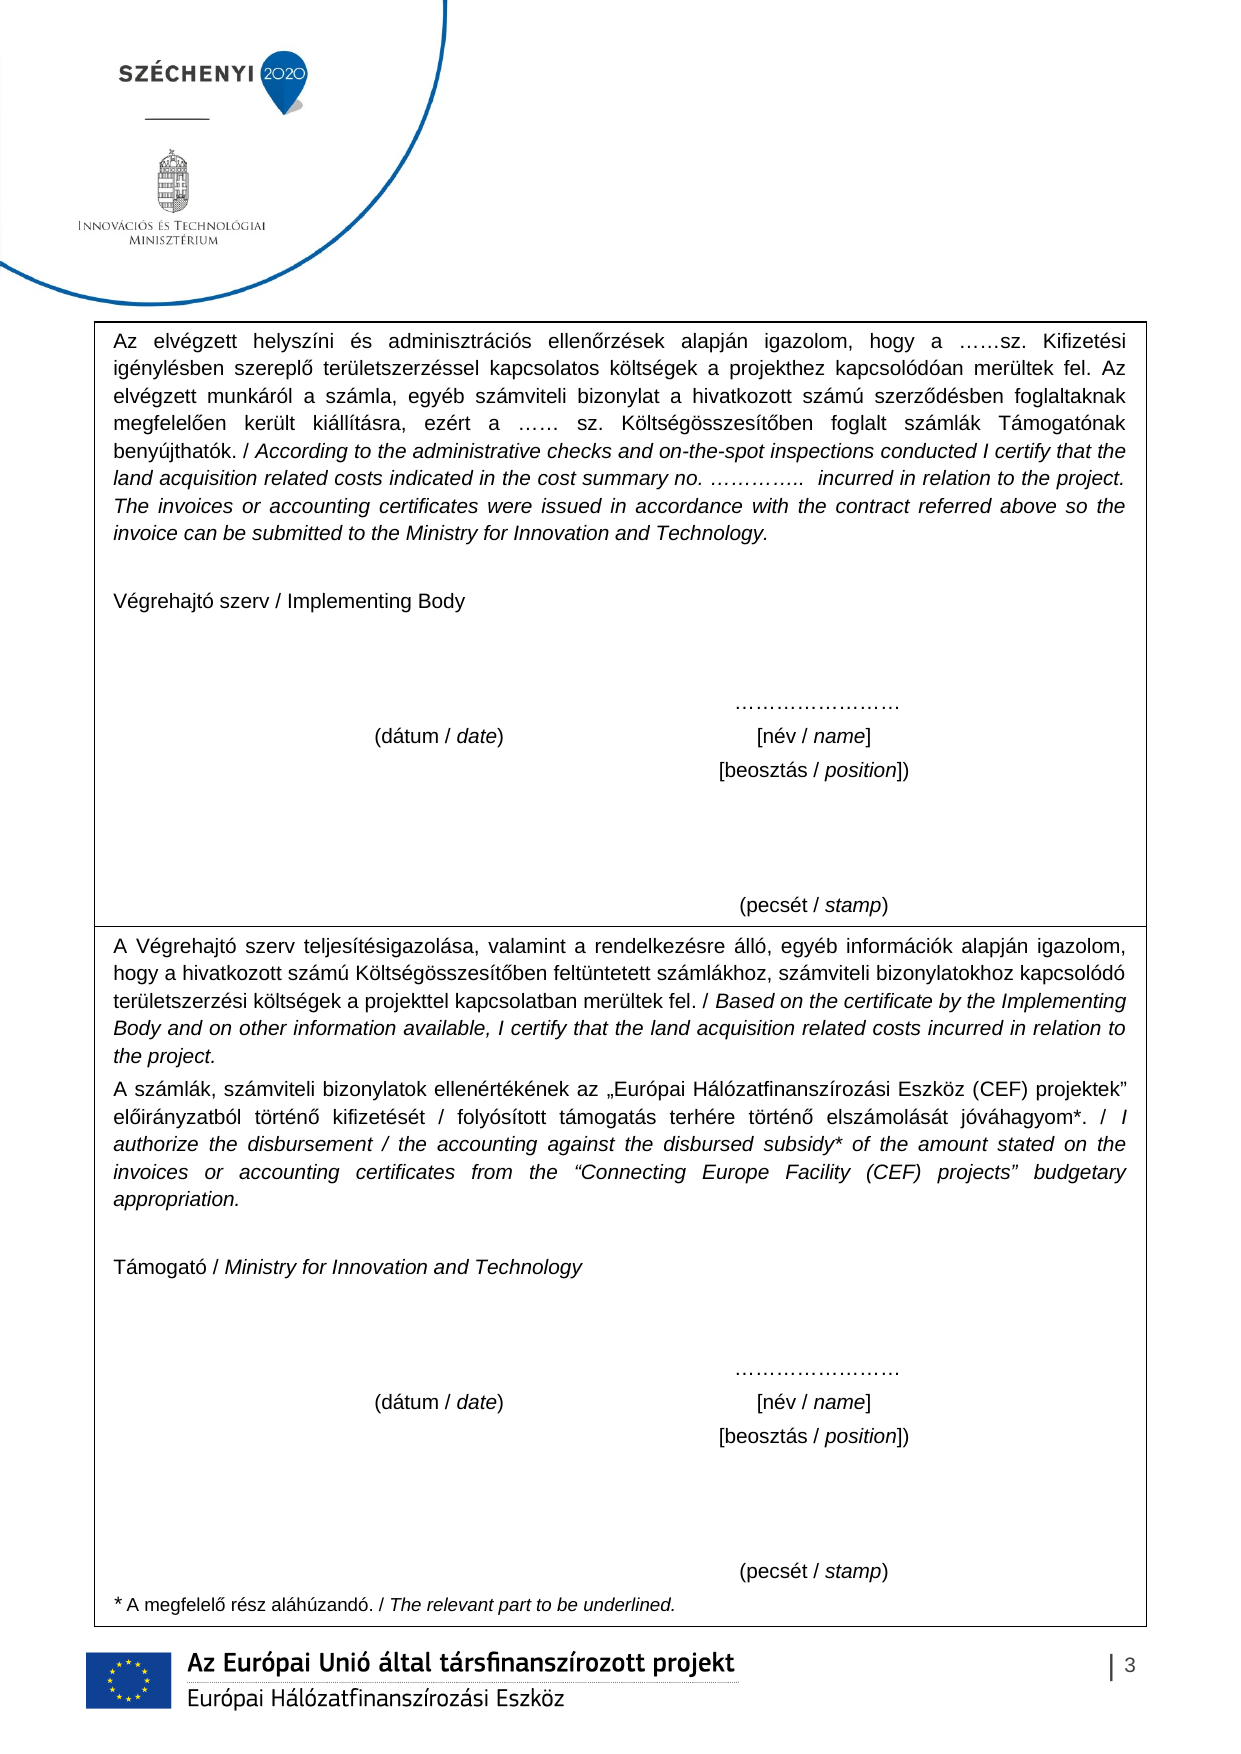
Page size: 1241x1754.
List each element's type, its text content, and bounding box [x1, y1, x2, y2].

table_header Az elvégzett helyszíni és adminisztrációs ellenőrzések alapján igazolom, hogy a ……sz. Kifizetési igénylésben szereplő területszerzéssel kapcsolatos költségek a projekthez kapcsolódóan merültek fel. Az elvégzett munkáról a számla, egyéb számviteli bizonylat a hivatkozott számú szerződésben foglaltaknak megfelelően került kiállításra, ezért a …… sz. Költségösszesítőben foglalt számlák Támogatónak benyújthatók. / According to the administrative checks and on-the-spot inspections conducted I certify that the land acquisition related costs indicated in the cost summary no. ………….. incurred in relation to the project. The invoices or accounting certificates were issued in accordance with the contract referred above so the invoice can be submitted to the Ministry for Innovation and Technology. Végrehajtó szerv / Implementing Body …………………… (dátum / date) [név / name] [beosztás / position]) (pecsét / stamp) [95, 323, 1146, 926]
table_cell A Végrehajtó szerv teljesítésigazolása, valamint a rendelkezésre álló, egyéb információk alapján igazolom, hogy a hivatkozott számú Költségösszesítőben feltüntetett számlákhoz, számviteli bizonylatokhoz kapcsolódó területszerzési költségek a projekttel kapcsolatban merültek fel. / Based on the certificate by the Implementing Body and on other information available, I certify that the land acquisition related costs incurred in relation to the project. A számlák, számviteli bizonylatok ellenértékének az „Európai Hálózatfinanszírozási Eszköz (CEF) projektek” előirányzatból történő kifizetését / folyósított támogatás terhére történő elszámolását jóváhagyom*. / I authorize the disbursement / the accounting against the disbursed subsidy* of the amount stated on the invoices or accounting certificates from the “Connecting Europe Facility (CEF) projects” budgetary appropriation. Támogató / Ministry for Innovation and Technology …………………… (dátum / date) [név / name] [beosztás / position]) (pecsét / stamp) * A megfelelő rész aláhúzandó. / The relevant part to be underlined. [95, 927, 1146, 1626]
picture [0, 0, 459, 316]
picture [75, 1644, 750, 1719]
